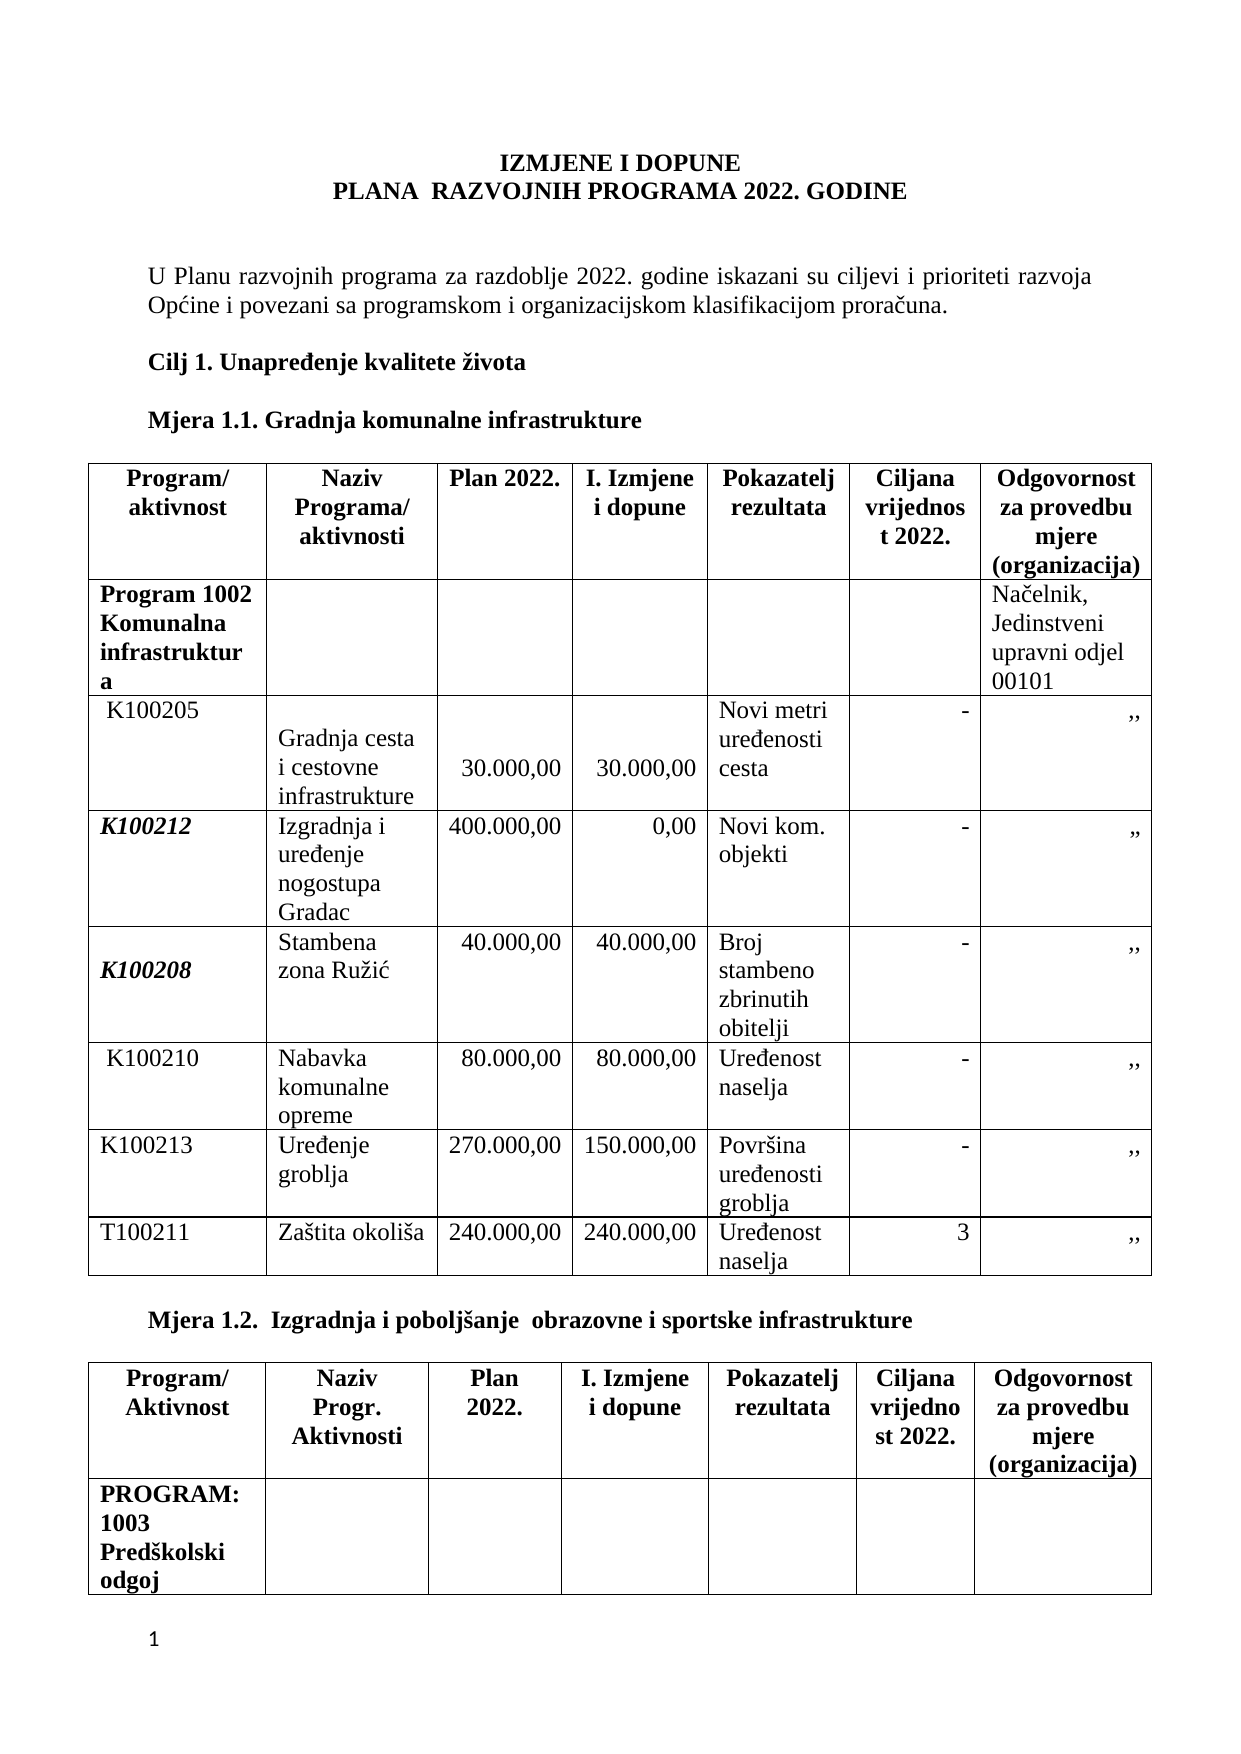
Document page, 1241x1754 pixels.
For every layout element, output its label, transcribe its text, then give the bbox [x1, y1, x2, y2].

table_cell Novi metri uređenosti cesta [708, 696, 849, 810]
table_cell Načelnik, Jedinstveni upravni odjel 00101 [981, 580, 1151, 694]
table_header Naziv Programa/ aktivnosti [267, 464, 437, 578]
table_cell 40.000,00 [573, 927, 707, 1042]
table_header Ciljana vrijednost 2022. [857, 1363, 974, 1478]
table_cell Uređenost naselja [708, 1043, 849, 1129]
table_cell - [850, 927, 980, 1042]
table_cell - [850, 811, 980, 926]
table_cell Program 1002 Komunalna infrastruktura [89, 580, 266, 694]
table_header Plan 2022. [438, 464, 572, 578]
table_cell Uređenje groblja [267, 1130, 437, 1216]
table_cell 40.000,00 [438, 927, 572, 1042]
table_cell [857, 1479, 974, 1594]
table_cell K100210 [89, 1043, 266, 1129]
table_cell 240.000,00 [573, 1218, 707, 1275]
table_header Program/ aktivnost [89, 464, 266, 578]
text Mjera 1.2. Izgradnja i poboljšanje obrazovne i sportske infrastrukture [148, 1305, 1093, 1333]
table_cell Gradnja cesta i cestovne infrastrukture [267, 696, 437, 810]
table_header Odgovornost za provedbu mjere (organizacija) [975, 1363, 1151, 1478]
table_cell ,, [981, 927, 1151, 1042]
table_cell 270.000,00 [438, 1130, 572, 1216]
table_cell [266, 1479, 428, 1594]
table_cell [267, 580, 437, 694]
table_cell K100213 [89, 1130, 266, 1216]
table_cell 3 [850, 1218, 980, 1275]
table_cell [850, 580, 980, 694]
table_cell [89, 1479, 265, 1594]
table_header I. Izmjene i dopune [562, 1363, 708, 1478]
table_cell K100208 [89, 927, 266, 1042]
text IZMJENE I DOPUNE [148, 148, 1093, 176]
table_cell ,, [981, 1043, 1151, 1129]
text Cilj 1. Unapređenje kvalitete života [148, 347, 1093, 376]
table_cell [708, 580, 849, 694]
table_cell [438, 580, 572, 694]
table_cell [429, 1479, 561, 1594]
table_header Pokazatelj rezultata [709, 1363, 856, 1478]
table_cell Uređenost naselja [708, 1218, 849, 1275]
table_cell Broj stambeno zbrinutih obitelji [708, 927, 849, 1042]
table_cell 30.000,00 [573, 696, 707, 810]
table_cell Izgradnja i uređenje nogostupa Gradac [267, 811, 437, 926]
table_cell K100205 [89, 696, 266, 810]
table_header Ciljana vrijednost 2022. [850, 464, 980, 578]
table_cell 400.000,00 [438, 811, 572, 926]
table_header Plan 2022. [429, 1363, 561, 1478]
table_cell „ [981, 811, 1151, 926]
text Mjera 1.1. Gradnja komunalne infrastrukture [148, 405, 1093, 434]
table_cell ,, [981, 1218, 1151, 1275]
table_header Program/ Aktivnost [89, 1363, 265, 1478]
table_header Pokazatelj rezultata [708, 464, 849, 578]
table_cell 30.000,00 [438, 696, 572, 810]
text U Planu razvojnih programa za razdoblje 2022. godine iskazani su ciljevi i prioriteti razvoja Općine i povezani sa programskom i organizacijskom klasifikacijom proračuna. [148, 261, 1093, 319]
table_cell 150.000,00 [573, 1130, 707, 1216]
table_cell [562, 1479, 708, 1594]
table_cell [709, 1479, 856, 1594]
table_cell 0,00 [573, 811, 707, 926]
table_cell [573, 580, 707, 694]
table_header I. Izmjene i dopune [573, 464, 707, 578]
table_cell - [850, 1043, 980, 1129]
table_cell 80.000,00 [573, 1043, 707, 1129]
table_cell - [850, 696, 980, 810]
table_cell Nabavka komunalne opreme [267, 1043, 437, 1129]
table_cell ,, [981, 1130, 1151, 1216]
table_header Naziv Progr. Aktivnosti [266, 1363, 428, 1478]
table_cell 80.000,00 [438, 1043, 572, 1129]
table_cell Stambena zona Ružić [267, 927, 437, 1042]
table_cell - [850, 1130, 980, 1216]
text PLANA RAZVOJNIH PROGRAMA 2022. GODINE [148, 176, 1093, 205]
table_cell ,, [981, 696, 1151, 810]
table_header Odgovornost za provedbu mjere (organizacija) [981, 464, 1151, 578]
table_cell Novi kom. objekti [708, 811, 849, 926]
table_cell T100211 [89, 1218, 266, 1275]
table_cell [975, 1479, 1151, 1594]
table_cell Površina uređenosti groblja [708, 1130, 849, 1216]
table_cell K100212 [89, 811, 266, 926]
table_cell Zaštita okoliša [267, 1218, 437, 1275]
table_cell 240.000,00 [438, 1218, 572, 1275]
